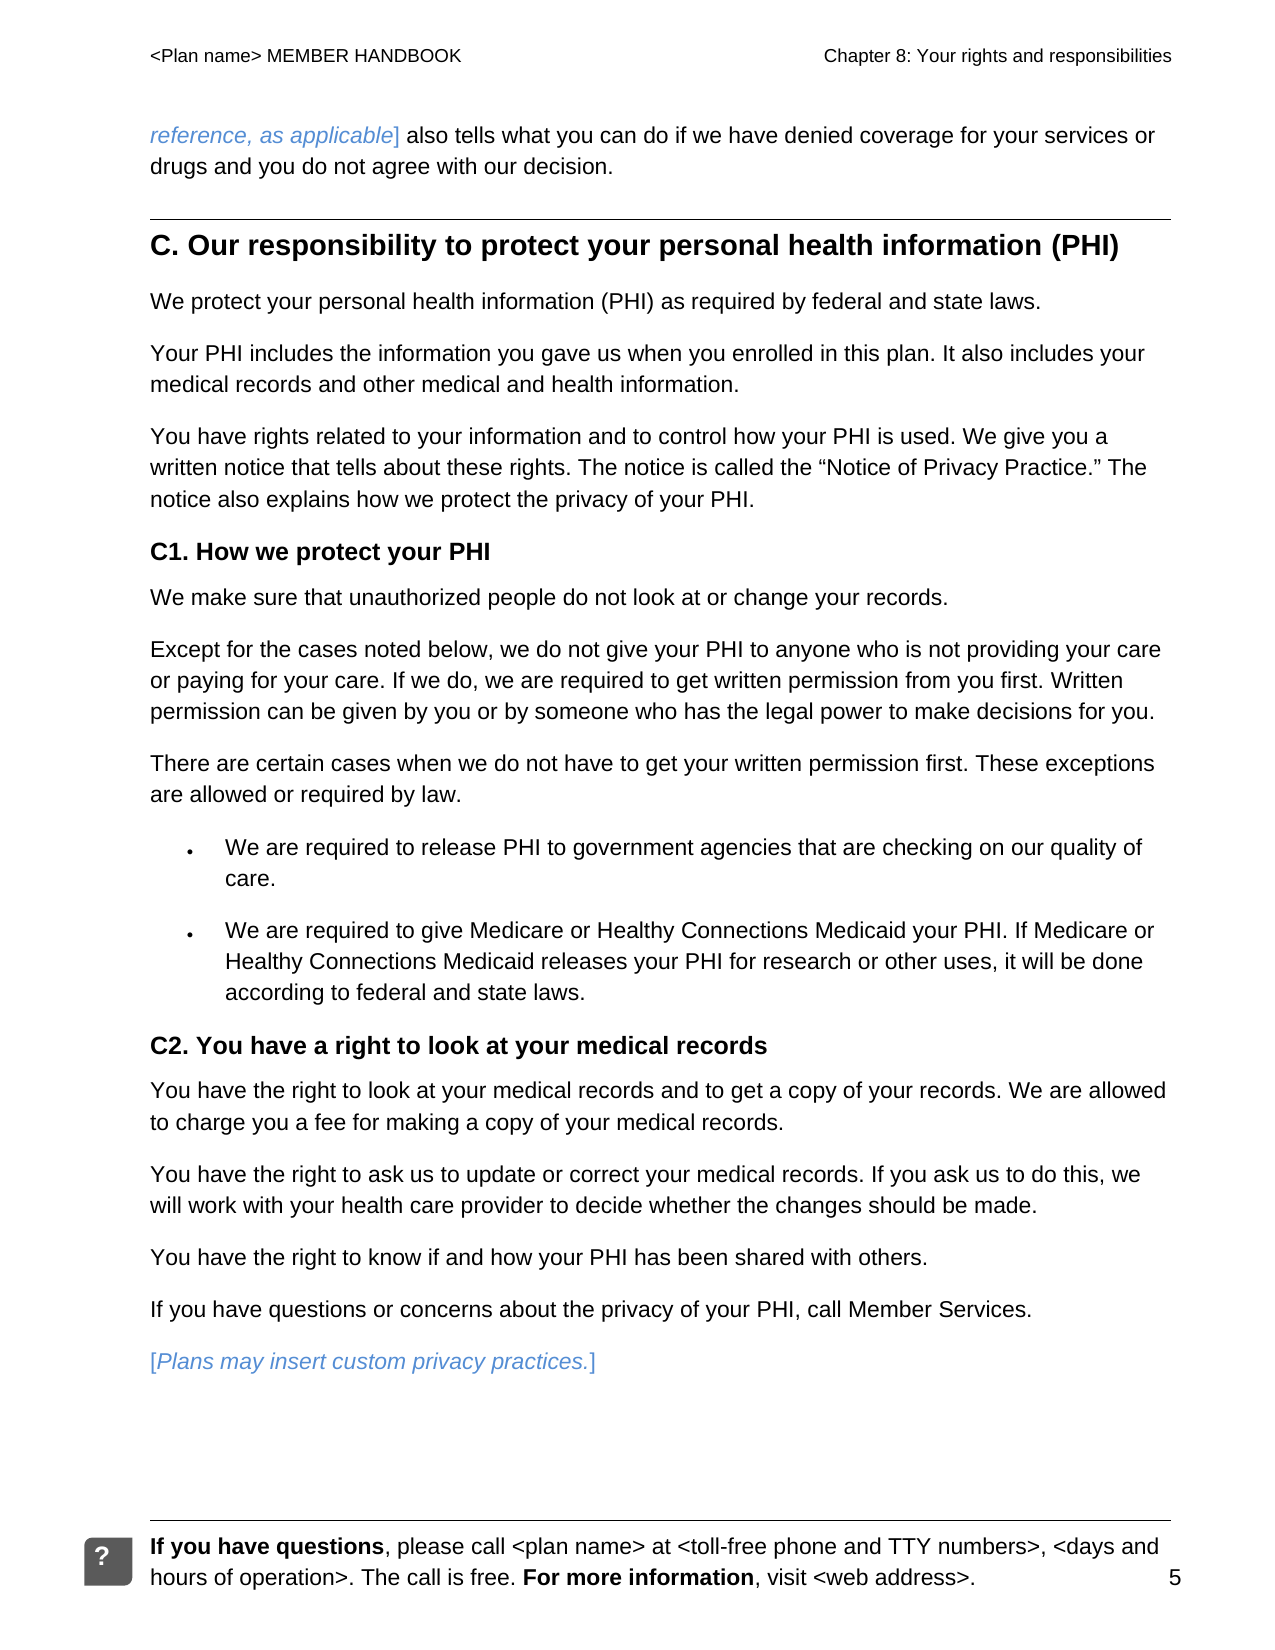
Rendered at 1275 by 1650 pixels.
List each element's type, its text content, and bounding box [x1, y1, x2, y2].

list We are required to release PHI to government agencies that are checking on our quality of care. [187, 830, 1171, 892]
subtitle C2. You have a right to look at your medical records [150, 1028, 1096, 1061]
text There are certain cases when we do not have to get your written permission first. These exceptions are allowed or required by law. [150, 747, 1171, 809]
text You have the right to know if and how your PHI has been shared with others. [150, 1240, 1171, 1272]
text We make sure that unauthorized people do not look at or change your records. [150, 580, 1171, 611]
text You have rights related to your information and to control how your PHI is used. We give you a written notice that tells about these rights. The notice is called the “Notice of Privacy Practice.” The notice also explains how we protect the privacy of your PHI. [150, 419, 1171, 513]
text You have the right to ask us to update or correct your medical records. If you ask us to do this, we will work with your health care provider to decide whether the changes should be made. [150, 1157, 1171, 1219]
text We protect your personal health information (PHI) as required by federal and state laws. [150, 284, 1171, 315]
subtitle Our responsibility to protect your personal health information (PHI) [150, 220, 1171, 263]
text Your PHI includes the information you gave us when you enrolled in this plan. It also includes your medical records and other medical and health information. [150, 336, 1171, 399]
subtitle C1. How we protect your PHI [150, 534, 1096, 567]
text If you have questions or concerns about the privacy of your PHI, call Member Services. [150, 1292, 1171, 1324]
list We are required to give Medicare or Healthy Connections Medicaid your PHI. If Medicare or Healthy Connections Medicaid releases your PHI for research or other uses, it will be done according to federal and state laws. [187, 913, 1171, 1007]
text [150, 118, 1171, 181]
text Except for the cases noted below, we do not give your PHI to anyone who is not providing your care or paying for your care. If we do, we are required to get written permission from you first. Written permission can be given by you or by someone who has the legal power to make decisions for you. [150, 632, 1171, 726]
text You have the right to look at your medical records and to get a copy of your records. We are allowed to charge you a fee for making a copy of your medical records. [150, 1074, 1171, 1136]
text [Plans may insert custom privacy practices.] [150, 1344, 1171, 1376]
